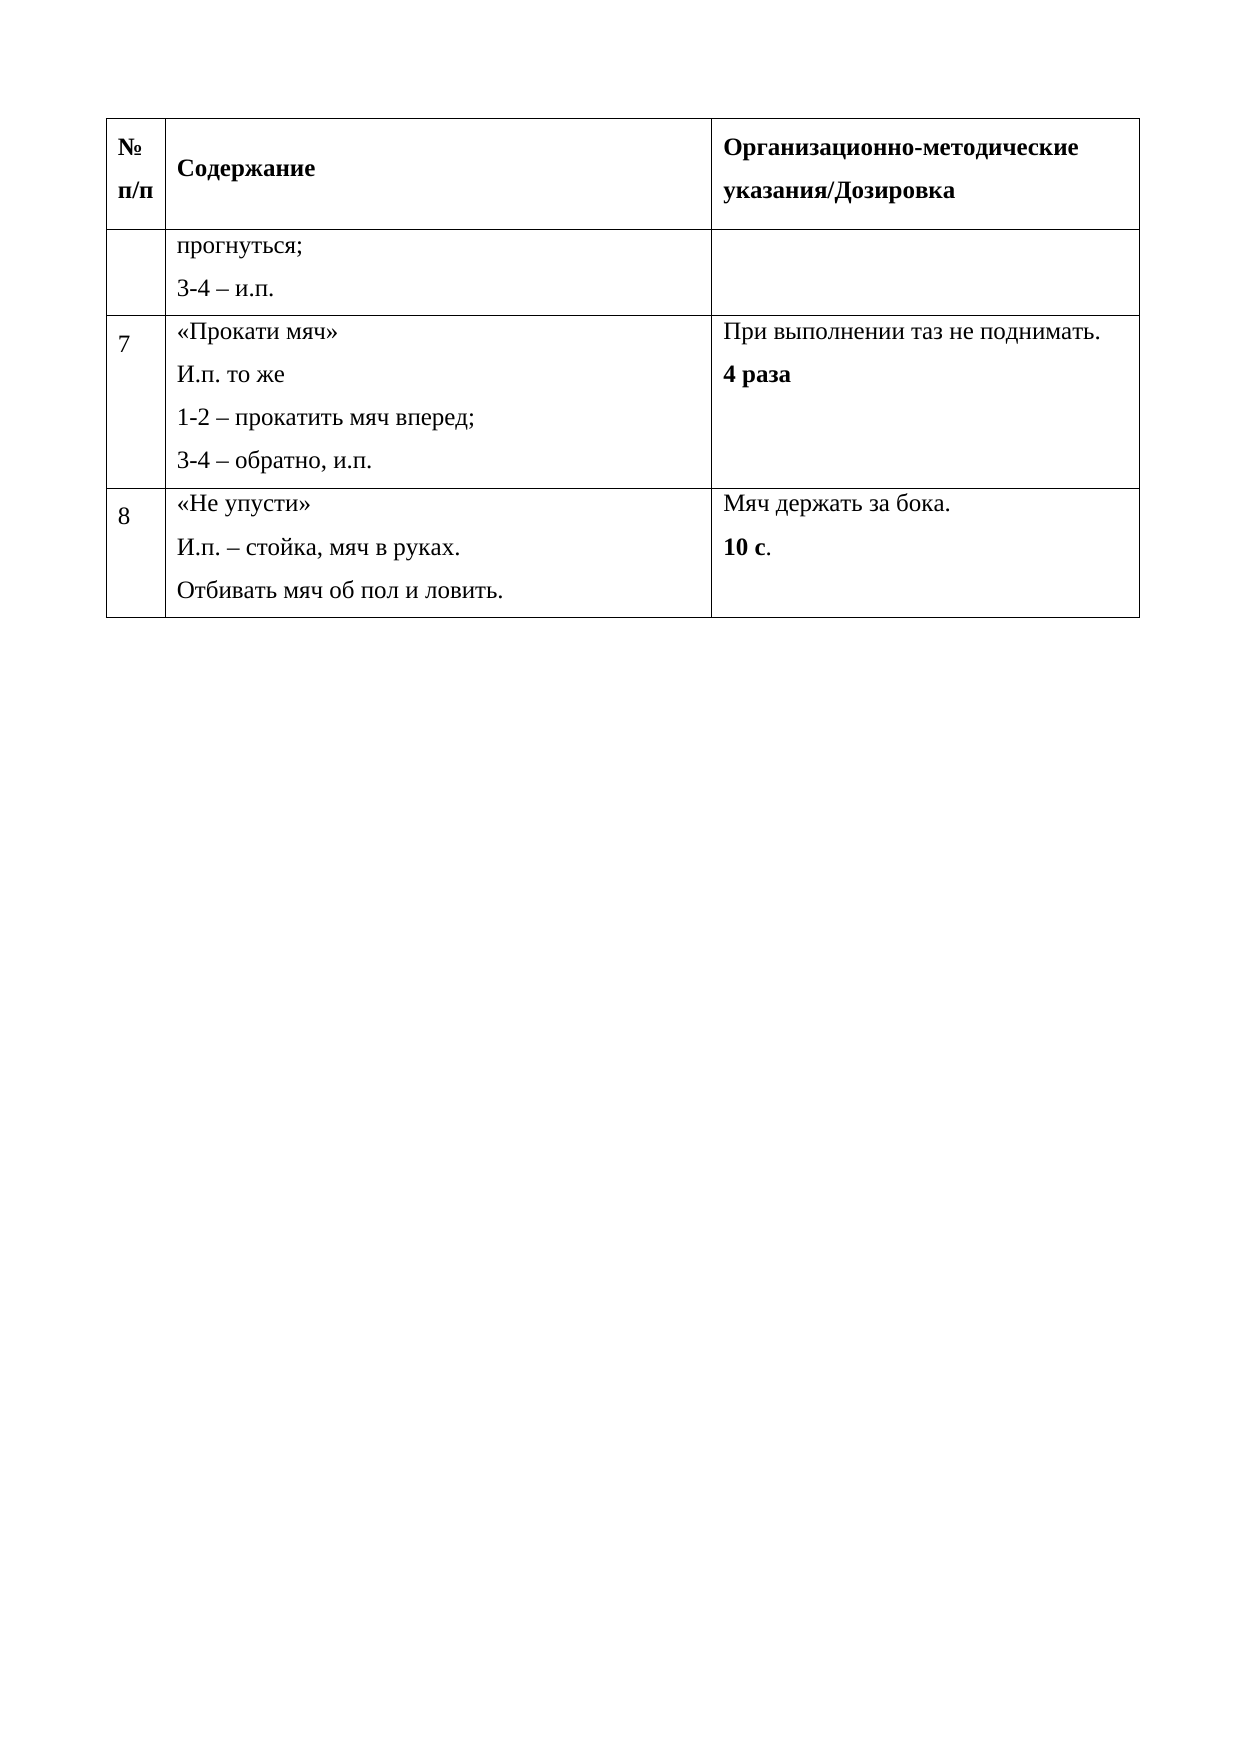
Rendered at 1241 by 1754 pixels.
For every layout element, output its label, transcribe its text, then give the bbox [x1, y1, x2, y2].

table_cell «Не упусти» И.п. – стойка, мяч в руках. Отбивать мяч об пол и ловить. [166, 489, 711, 617]
table_header № п/п [107, 119, 165, 229]
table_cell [712, 230, 1139, 315]
table_cell «Прокати мяч» И.п. то же 1-2 – прокатить мяч вперед; 3-4 – обратно, и.п. [166, 316, 711, 487]
table_cell Мяч держать за бока. 10 с. [712, 489, 1139, 617]
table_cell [166, 230, 711, 315]
table_cell 8 [107, 489, 165, 617]
table_header Содержание [166, 119, 711, 229]
table_cell При выполнении таз не поднимать. 4 раза [712, 316, 1139, 487]
table_header Организационно-методические указания/Дозировка [712, 119, 1139, 229]
table_cell 7 [107, 316, 165, 487]
table_cell 6 [107, 230, 165, 315]
